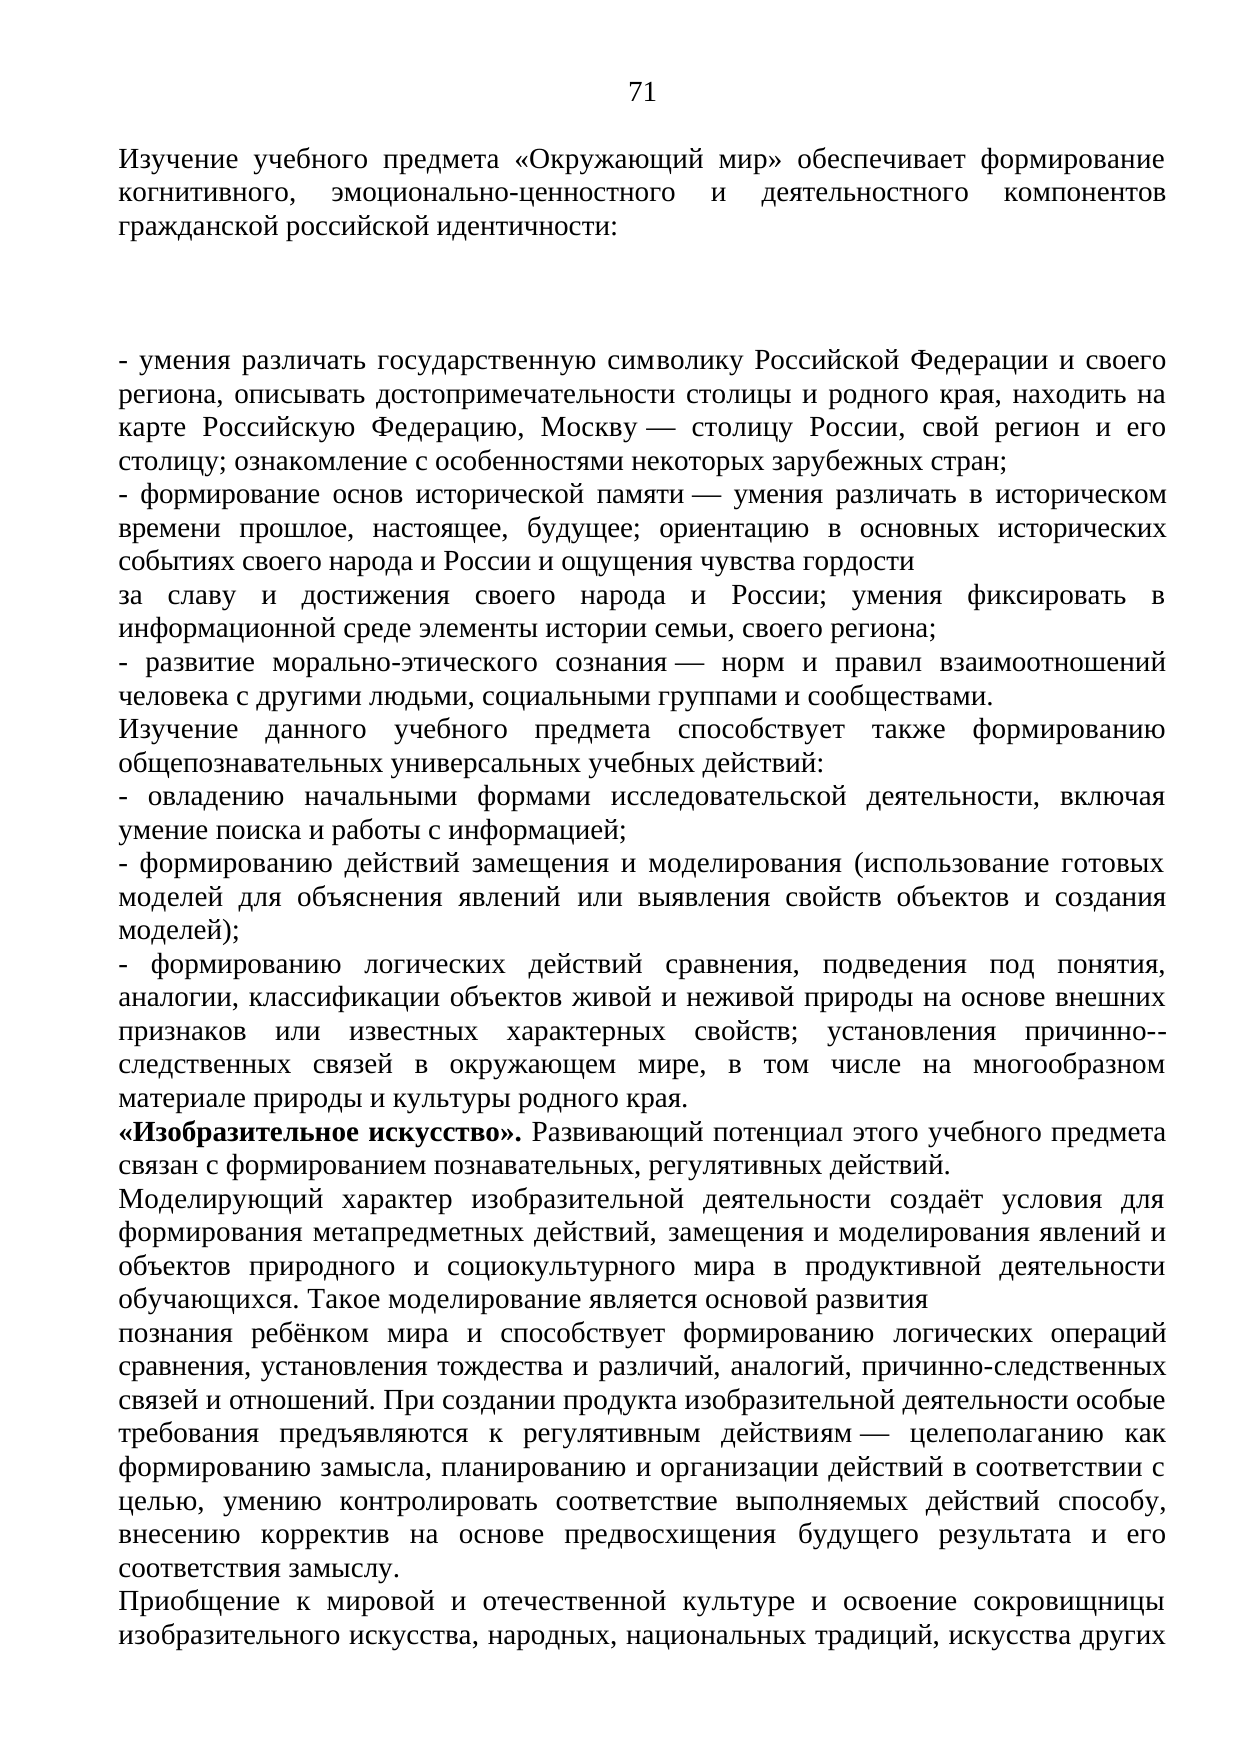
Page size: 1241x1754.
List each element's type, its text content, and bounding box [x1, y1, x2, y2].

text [118, 1583, 1167, 1650]
text - овладению начальными формами исследовательской деятельности, включая умение поиска и работы с информацией; [118, 778, 1167, 845]
text «Изобразительное искусство». Развивающий потенциал этого учебного предмета связан с формированием познавательных, регулятивных действий. [118, 1114, 1167, 1181]
text - формированию логических действий сравнения, подведения под понятия, аналогии, классификации объектов живой и неживой природы на основе внешних признаков или известных характерных свойств; установления причинно-следственных связей в окружающем мире, в том числе на многообразном материале природы и культуры родного края. [118, 946, 1167, 1114]
text Изучение учебного предмета «Окружающий мир» обеспечивает формирование когнитивного, эмоционально-ценностного и деятельностного компонентов гражданской российской идентичности: [118, 141, 1167, 242]
text Моделирующий характер изобразительной деятельности создаёт условия для формирования метапредметных действий, замещения и моделирования явлений и объектов природного и социокультурного мира в продуктивной деятельности обучающихся. Такое моделирование является основой развития [118, 1181, 1167, 1315]
text - формированию действий замещения и моделирования (использование готовых моделей для объяснения явлений или выявления свойств объектов и создания моделей); [118, 845, 1167, 946]
text - умения различать государственную символику Российской Федерации и своего региона, описывать достопримечательности столицы и родного края, находить на карте Российскую Федерацию, Москву — столицу России, свой регион и его столицу; ознакомление с особенностями некоторых зарубежных стран; [118, 342, 1167, 476]
text - формирование основ исторической памяти — умения различать в историческом времени прошлое, настоящее, будущее; ориентацию в основных исторических событиях своего народа и России и ощущения чувства гордости [118, 476, 1167, 577]
text за славу и достижения своего народа и России; умения фиксировать в информационной среде элементы истории семьи, своего региона; [118, 577, 1167, 644]
text Изучение данного учебного предмета способствует также формированию общепознавательных универсальных учебных действий: [118, 711, 1167, 778]
text познания ребёнком мира и способствует формированию логических операций сравнения, установления тождества и различий, аналогий, причинно-следственных связей и отношений. При создании продукта изобразительной деятельности особые требования предъявляются к регулятивным действиям — целеполаганию как формированию замысла, планированию и организации действий в соответствии с целью, умению контролировать соответствие выполняемых действий способу, внесению корректив на основе предвосхищения будущего результата и его соответствия замыслу. [118, 1315, 1167, 1583]
text - развитие морально-этического сознания — норм и правил взаимоотношений человека с другими людьми, социальными группами и сообществами. [118, 644, 1167, 711]
